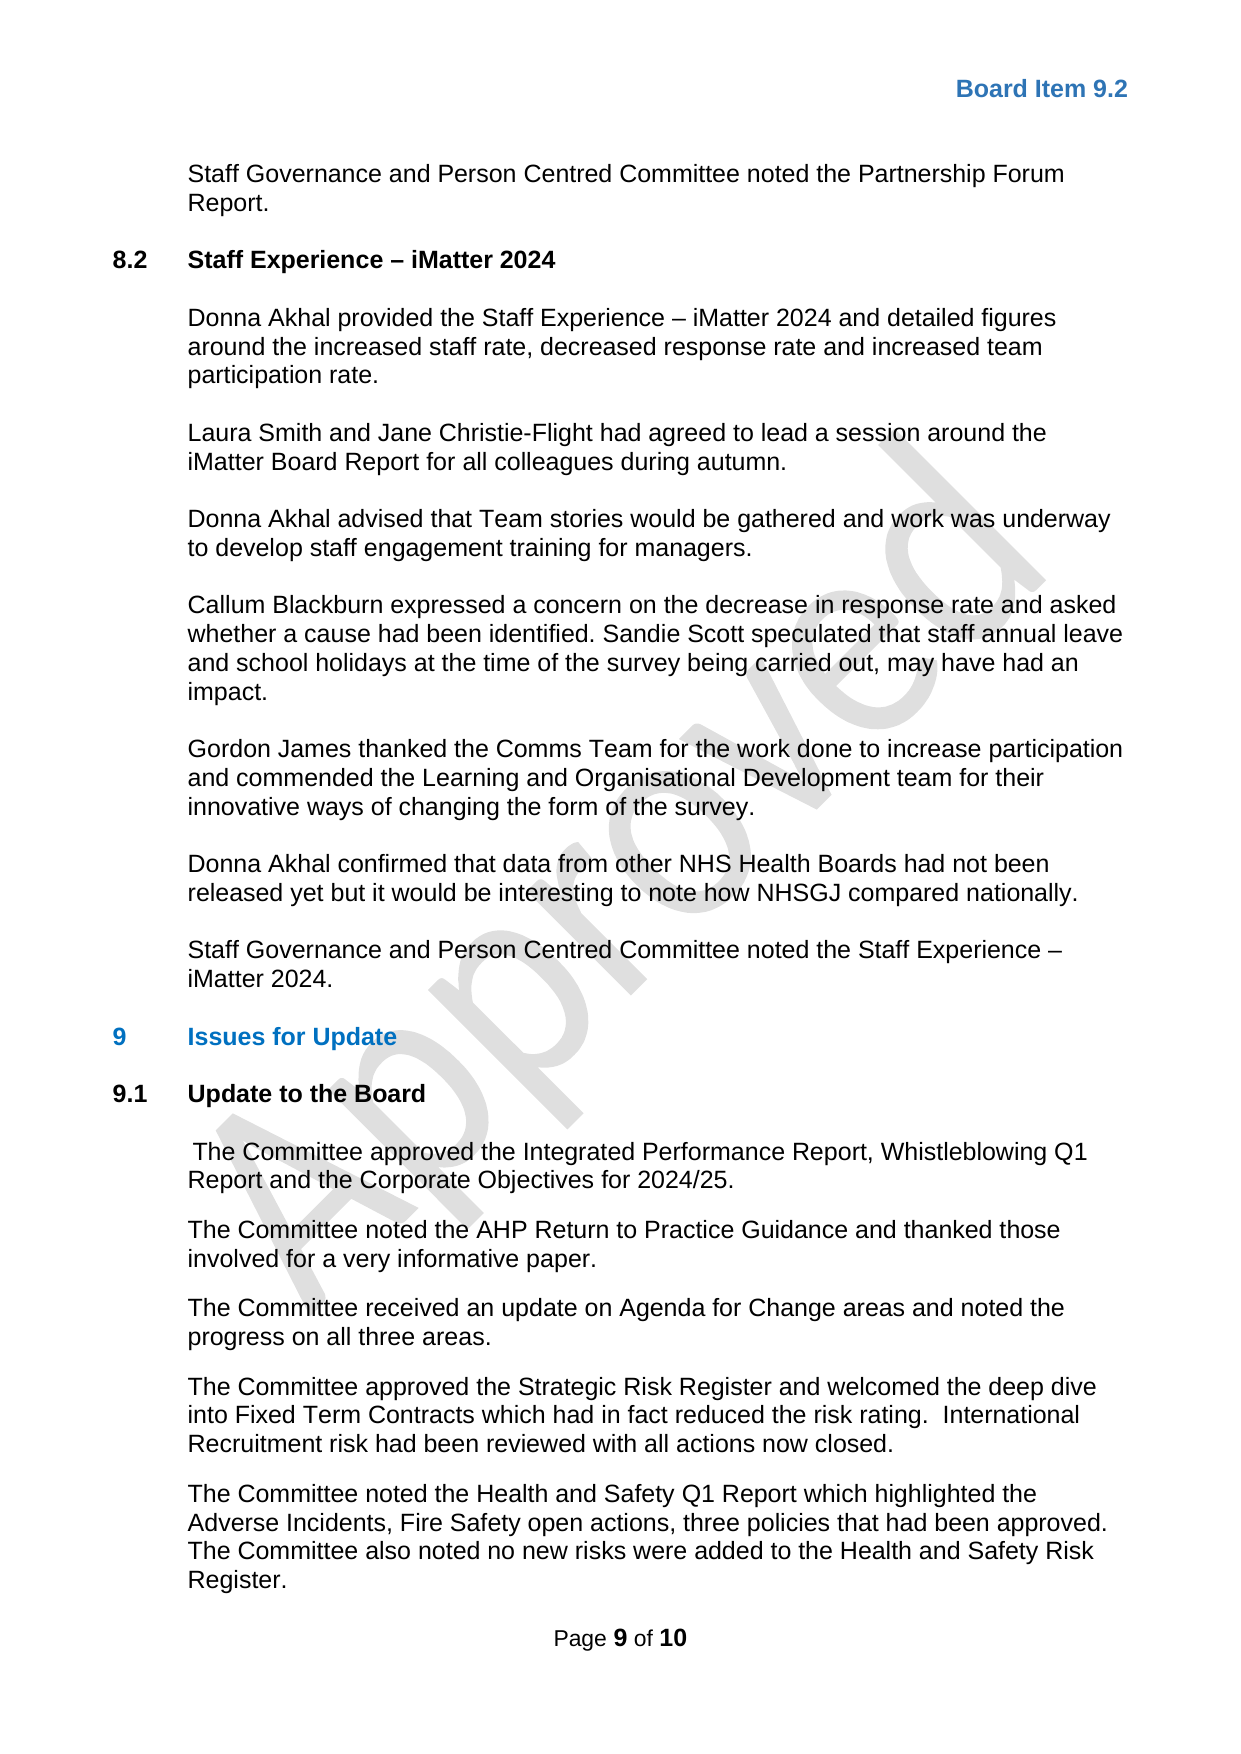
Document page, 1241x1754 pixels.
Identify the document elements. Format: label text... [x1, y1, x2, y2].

text The Committee approved the Integrated Performance Report, Whistleblowing Q1 Report and the Corporate Objectives for 2024/25. [187, 1137, 1128, 1194]
text Staff Governance and Person Centred Committee noted the Partnership Forum Report. [187, 159, 1128, 217]
text Staff Governance and Person Centred Committee noted the Staff Experience – iMatter 2024. [187, 936, 1128, 993]
text The Committee approved the Strategic Risk Register and welcomed the deep dive into Fixed Term Contracts which had in fact reduced the risk rating. International Recruitment risk had been reviewed with all actions now closed. [187, 1372, 1128, 1458]
text Laura Smith and Jane Christie-Flight had agreed to lead a session around the iMatter Board Report for all colleagues during autumn. [187, 418, 1128, 476]
text Callum Blackburn expressed a concern on the decrease in response rate and asked whether a cause had been identified. Sandie Scott speculated that staff annual leave and school holidays at the time of the survey being carried out, may have had an impact. [187, 591, 1128, 706]
text The Committee received an update on Agenda for Change areas and noted the progress on all three areas. [187, 1293, 1128, 1351]
text The Committee noted the AHP Return to Practice Guidance and thanked those involved for a very informative paper. [187, 1215, 1128, 1273]
text Gordon James thanked the Comms Team for the work done to increase participation and commended the Learning and Organisational Development team for their innovative ways of changing the form of the survey. [187, 734, 1128, 821]
text Donna Akhal advised that Team stories would be gathered and work was underway to develop staff engagement training for managers. [187, 504, 1128, 562]
text Donna Akhal confirmed that data from other NHS Health Boards had not been released yet but it would be interesting to note how NHSGJ compared nationally. [187, 849, 1128, 907]
text 9 Issues for Update [112, 1022, 1128, 1051]
text 9.1 Update to the Board [112, 1079, 1128, 1108]
text Donna Akhal provided the Staff Experience – iMatter 2024 and detailed figures around the increased staff rate, decreased response rate and increased team participation rate. [187, 303, 1128, 389]
text The Committee noted the Health and Safety Q1 Report which highlighted the Adverse Incidents, Fire Safety open actions, three policies that had been approved. The Committee also noted no new risks were added to the Health and Safety Risk Register. [187, 1479, 1128, 1594]
text 8.2 Staff Experience – iMatter 2024 [112, 246, 1128, 274]
